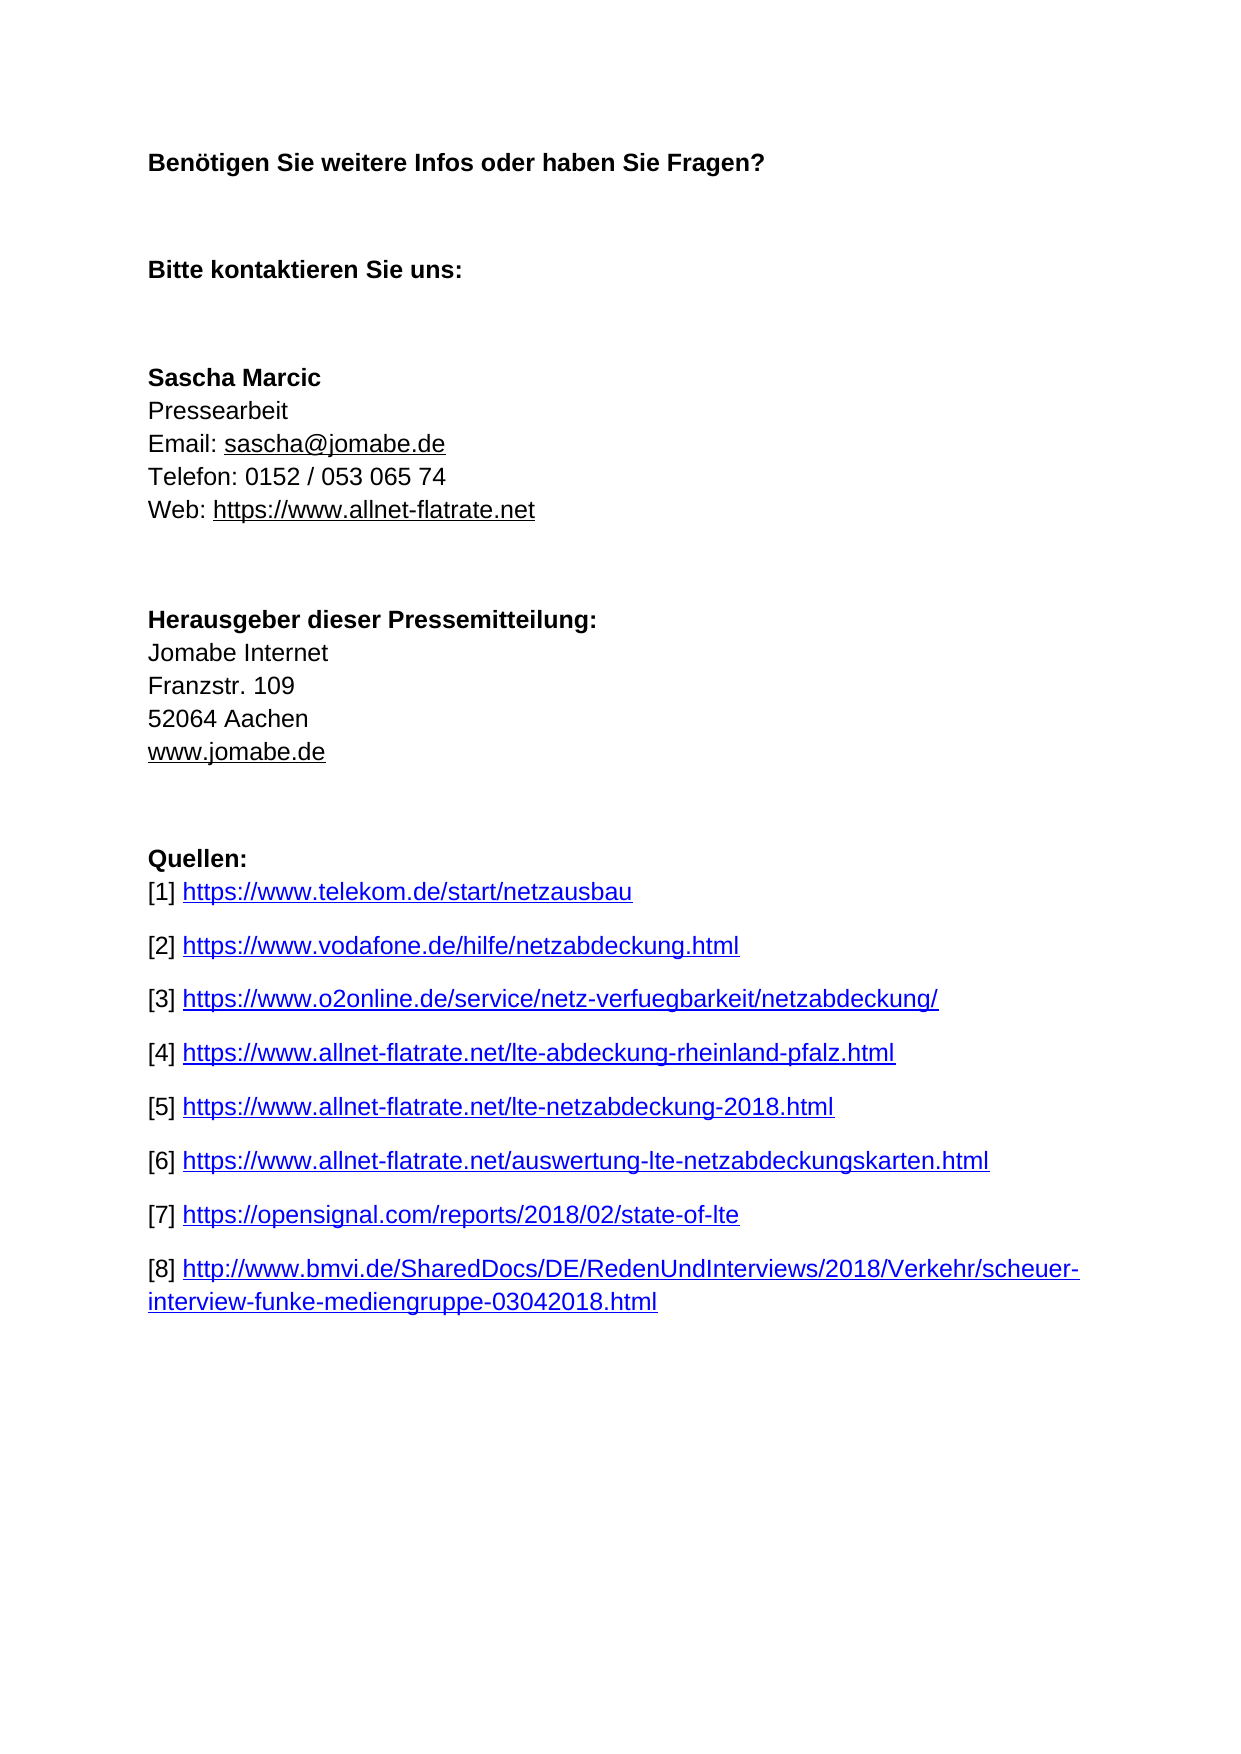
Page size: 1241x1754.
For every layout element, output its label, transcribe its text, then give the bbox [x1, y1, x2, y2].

text [6] https://www.allnet-flatrate.net/auswertung-lte-netzabdeckungskarten.html [148, 1146, 1093, 1175]
text Benötigen Sie weitere Infos oder haben Sie Fragen? [148, 148, 1093, 176]
text Quellen: [1] https://www.telekom.de/start/netzausbau [148, 844, 1093, 906]
text [7] https://opensignal.com/reports/2018/02/state-of-lte [148, 1200, 1093, 1229]
text [8] http://www.bmvi.de/SharedDocs/DE/RedenUndInterviews/2018/Verkehr/scheuer-interview-funke-mediengruppe-03042018.html [148, 1254, 1093, 1316]
text [5] https://www.allnet-flatrate.net/lte-netzabdeckung-2018.html [148, 1092, 1093, 1121]
text [2] https://www.vodafone.de/hilfe/netzabdeckung.html [148, 931, 1093, 959]
text [3] https://www.o2online.de/service/netz-verfuegbarkeit/netzabdeckung/ [148, 984, 1093, 1013]
text Herausgeber dieser Pressemitteilung: Jomabe Internet Franzstr. 109 52064 Aachen www.jomabe.de [148, 605, 1093, 766]
text Bitte kontaktieren Sie uns: [148, 255, 1093, 284]
text Sascha Marcic Pressearbeit Email: sascha@jomabe.de Telefon: 0152 / 053 065 74 Web: https://www.allnet-flatrate.net [148, 363, 1093, 524]
text [4] https://www.allnet-flatrate.net/lte-abdeckung-rheinland-pfalz.html [148, 1038, 1093, 1067]
